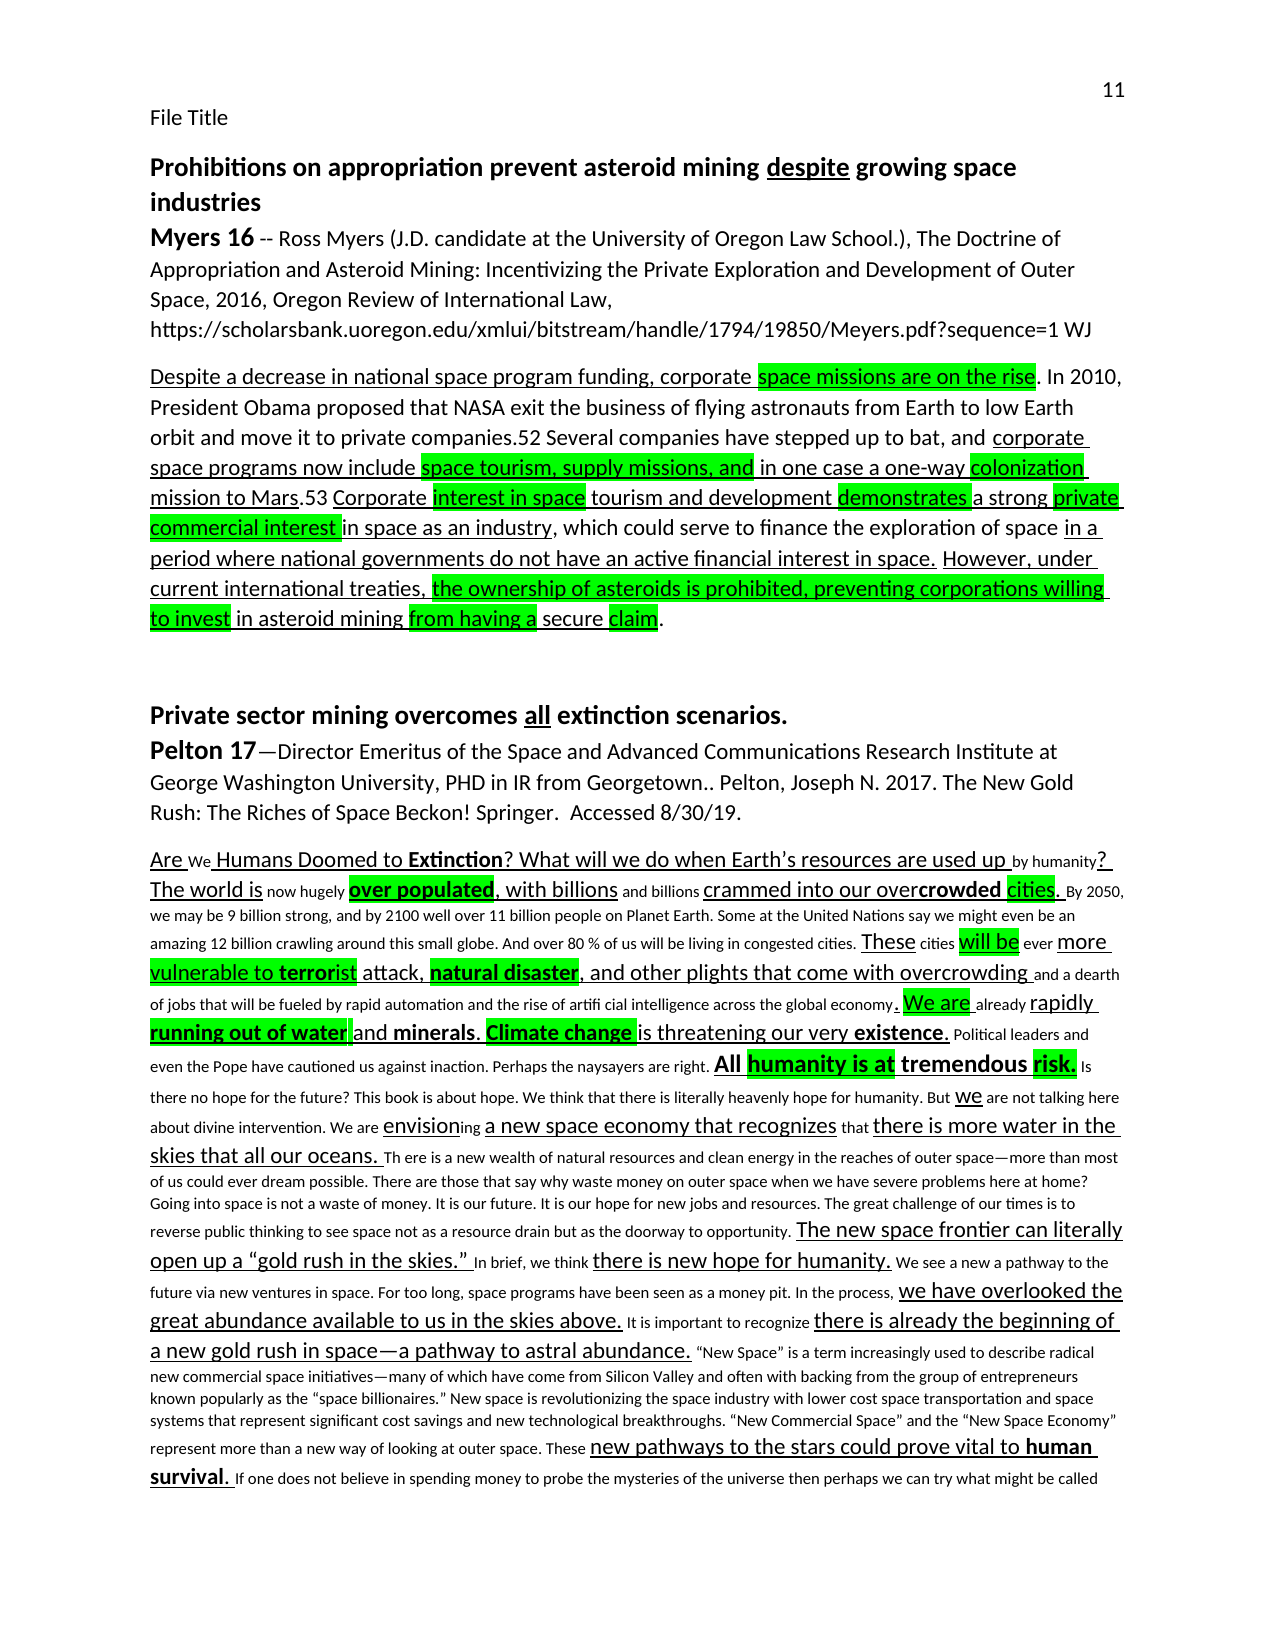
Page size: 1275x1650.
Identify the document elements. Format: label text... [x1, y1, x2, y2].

subtitle Private sector mining overcomes all extinction scenarios. [150, 698, 1125, 731]
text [150, 845, 1125, 1491]
text Pelton 17—Director Emeritus of the Space and Advanced Communications Research Institute at George Washington University, PHD in IR from Georgetown.. Pelton, Joseph N. 2017. The New Gold Rush: The Riches of Space Beckon! Springer. Accessed 8/30/19. [150, 733, 1125, 826]
subtitle Prohibitions on appropriation prevent asteroid mining despite growing space industries [150, 150, 1125, 218]
text Myers 16 -- Ross Myers (J.D. candidate at the University of Oregon Law School.), The Doctrine of Appropriation and Asteroid Mining: Incentivizing the Private Exploration and Development of Outer Space, 2016, Oregon Review of International Law, https://scholarsbank.uoregon.edu/xmlui/bitstream/handle/1794/19850/Meyers.pdf?sequence=1 WJ [150, 220, 1125, 344]
text Despite a decrease in national space program funding, corporate space missions are on the rise. In 2010, President Obama proposed that NASA exit the business of flying astronauts from Earth to low Earth orbit and move it to private companies.52 Several companies have stepped up to bat, and corporate space programs now include space tourism, supply missions, and in one case a one-way colonization mission to Mars.53 Corporate interest in space tourism and development demonstrates a strong private commercial interest in space as an industry, which could serve to finance the exploration of space in a period where national governments do not have an active financial interest in space. However, under current international treaties, the ownership of asteroids is prohibited, preventing corporations willing to invest in asteroid mining from having a secure claim. [150, 362, 1125, 632]
